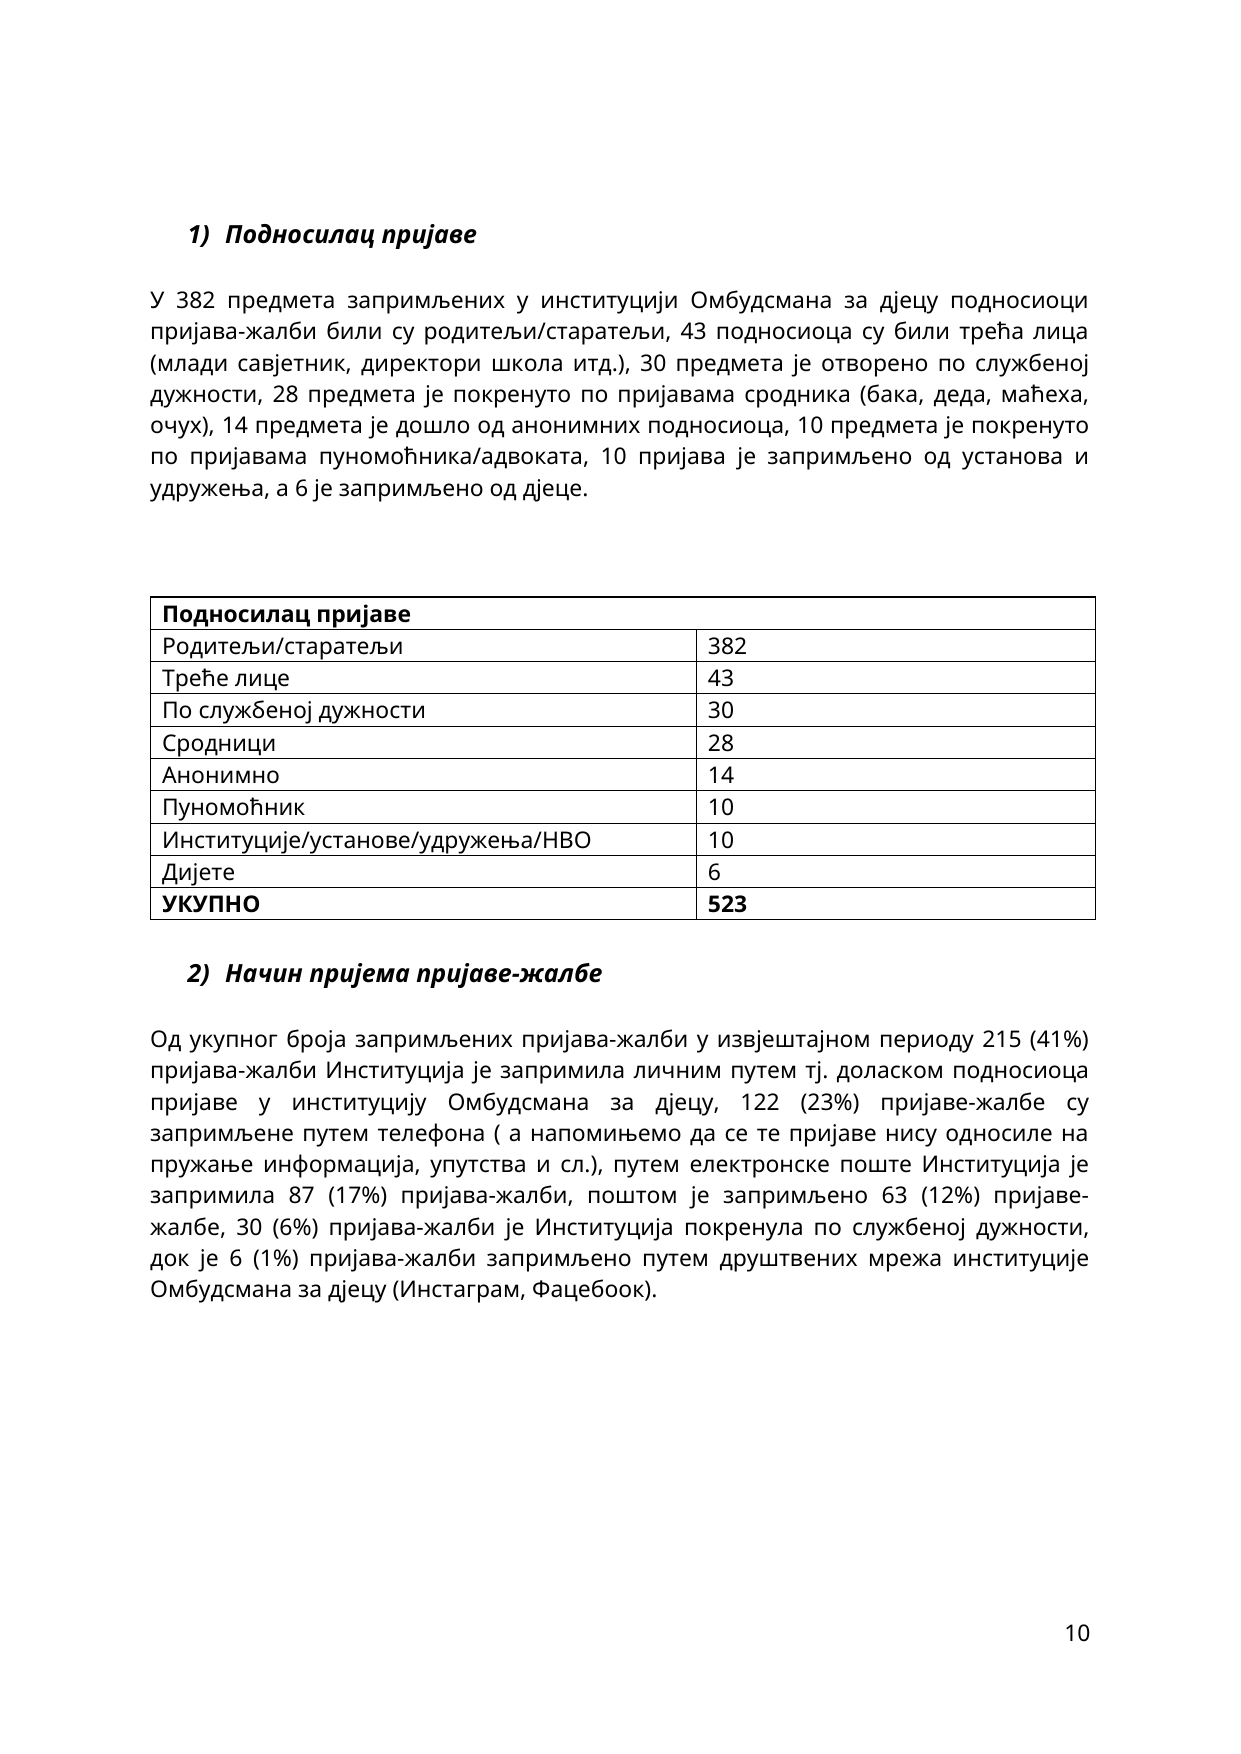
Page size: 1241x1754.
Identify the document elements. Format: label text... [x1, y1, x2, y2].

table_header Подносилац пријаве [151, 598, 1095, 629]
table_cell Дијете [151, 856, 696, 887]
subtitle Подносилац пријаве [187, 217, 1090, 251]
table_cell Родитељи/старатељи [151, 630, 696, 661]
table_cell 10 [697, 824, 1095, 855]
table_cell 43 [697, 662, 1095, 693]
table_cell 382 [697, 630, 1095, 661]
table_cell 10 [697, 791, 1095, 822]
table_cell Пуномоћник [151, 791, 696, 822]
table_cell Сродници [151, 727, 696, 758]
table_cell 523 [697, 888, 1095, 919]
table_cell УКУПНО [151, 888, 696, 919]
text У 382 предмета запримљених у институцији Омбудсмана за дјецу подносиоци пријава-жалби били су родитељи/старатељи, 43 подносиоца су били трећа лица (млади савјетник, директори школа итд.), 30 предмета је отворено по службеној дужности, 28 предмета је покренуто по пријавама сродника (бака, деда, маћеха, очух), 14 предмета је дошло од анонимних подносиоца, 10 предмета је покренуто по пријавама пуномоћника/адвоката, 10 пријава је запримљено од установа и удружења, а 6 је запримљено од дјеце. [150, 284, 1090, 503]
table_cell По службеној дужности [151, 694, 696, 726]
subtitle Начин пријема пријаве-жалбе [187, 956, 1090, 990]
table_cell 30 [697, 694, 1095, 726]
table_cell Институције/установе/удружења/НВО [151, 824, 696, 855]
table_cell 6 [697, 856, 1095, 887]
table_cell 28 [697, 727, 1095, 758]
text Од укупног броја запримљених пријава-жалби у извјештајном периоду 215 (41%) пријава-жалби Институција је запримила личним путем тј. доласком подносиоца пријаве у институцију Омбудсмана за дјецу, 122 (23%) пријаве-жалбе су запримљене путем телефона ( а напомињемо да се те пријаве нису односиле на пружање информација, упутства и сл.), путем електронске поште Институција је запримила 87 (17%) пријава-жалби, поштом је запримљено 63 (12%) пријаве-жалбе, 30 (6%) пријава-жалби је Институција покренула по службеној дужности, док је 6 (1%) пријава-жалби запримљено путем друштвених мрежа институције Омбудсмана за дјецу (Инстаграм, Фацебоок). [150, 1023, 1090, 1304]
table_cell Анонимно [151, 759, 696, 790]
table_cell Треће лице [151, 662, 696, 693]
table_cell 14 [697, 759, 1095, 790]
